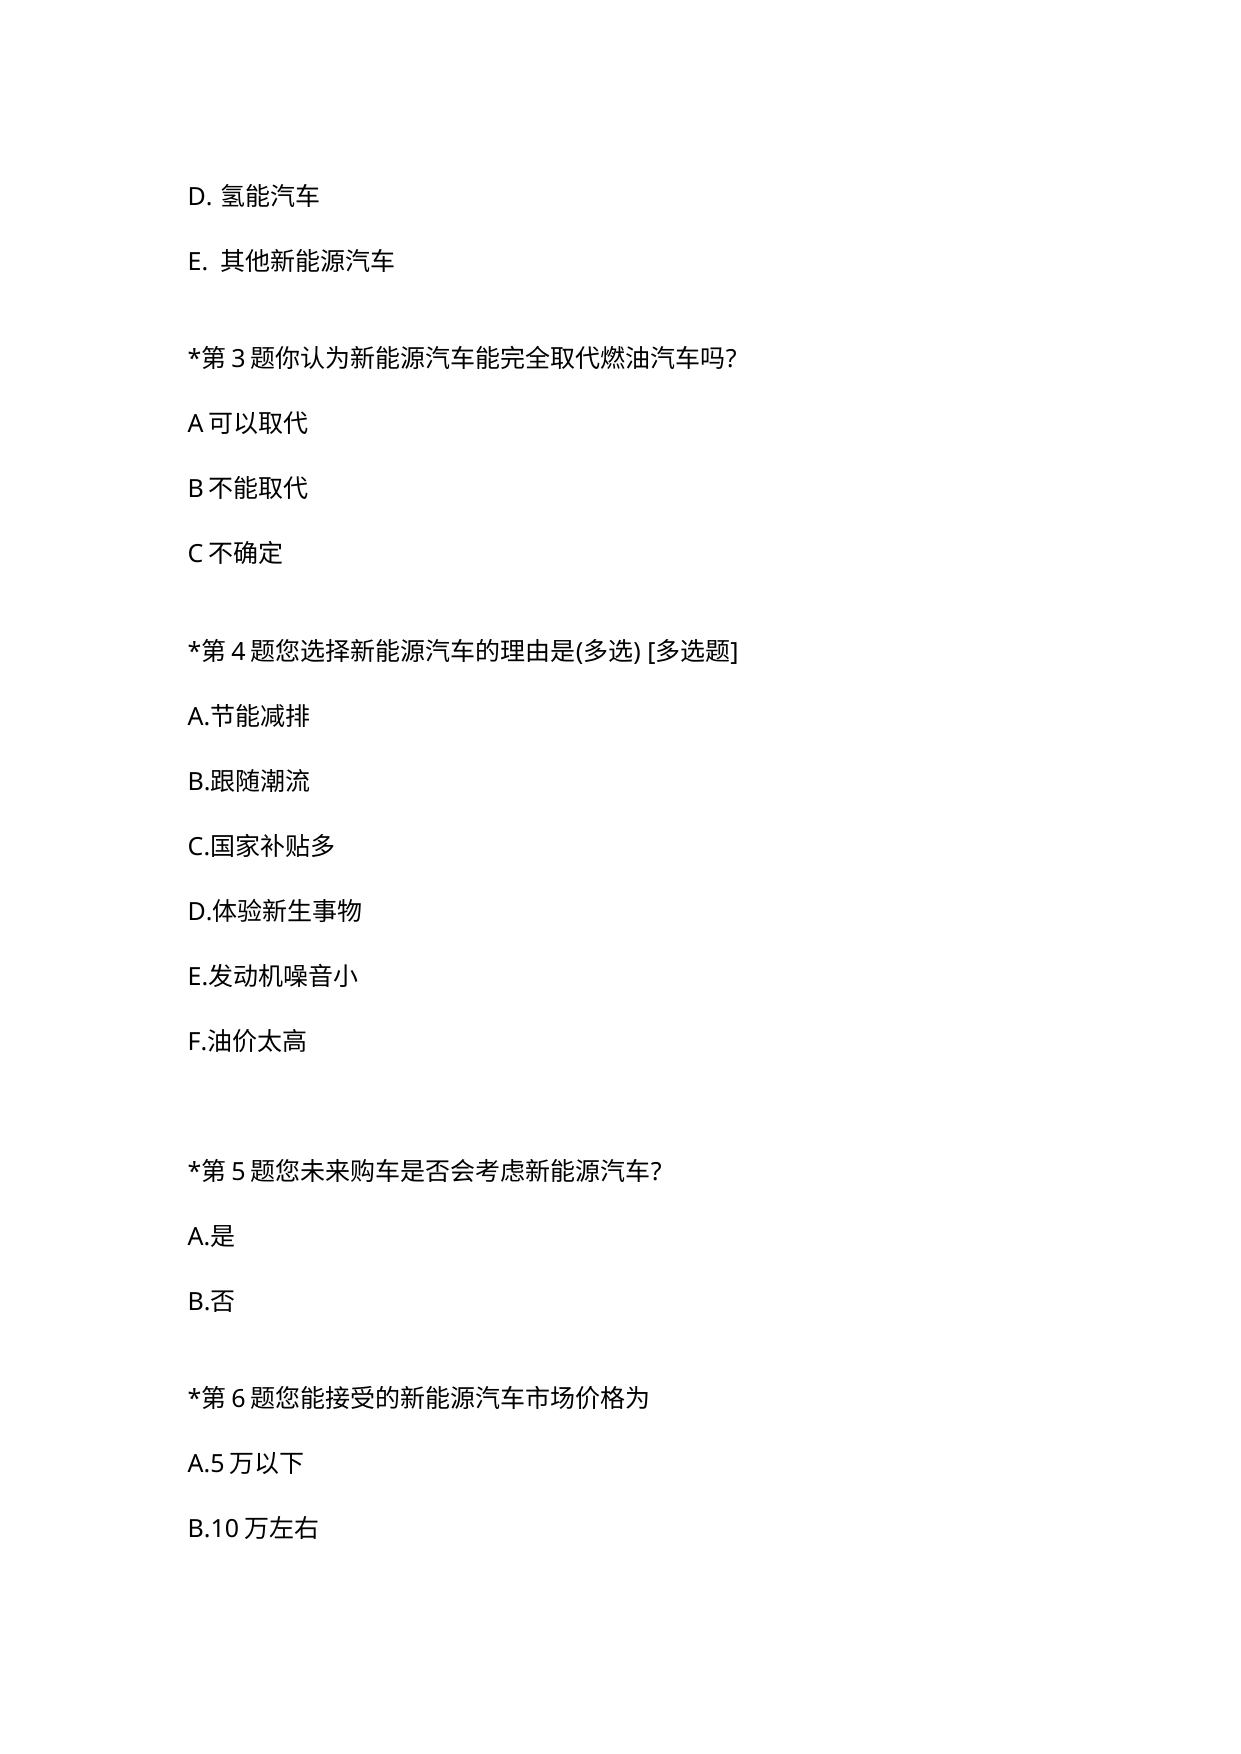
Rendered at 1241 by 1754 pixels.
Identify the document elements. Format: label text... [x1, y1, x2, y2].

text *第4题您选择新能源汽车的理由是(多选) [多选题] [187, 617, 1053, 682]
text *第5题您未来购车是否会考虑新能源汽车? [187, 1137, 1053, 1202]
text B.否 [187, 1267, 1053, 1332]
text D.体验新生事物 [187, 877, 1053, 942]
text *第3题你认为新能源汽车能完全取代燃油汽车吗? [187, 324, 1053, 389]
text C不确定 [187, 519, 1053, 584]
list 其他新能源汽车 [187, 227, 1053, 292]
text F.油价太高 [187, 1007, 1053, 1072]
text A.是 [187, 1202, 1053, 1267]
text *第6题您能接受的新能源汽车市场价格为 [187, 1364, 1053, 1429]
text B不能取代 [187, 454, 1053, 519]
text A.5万以下 [187, 1429, 1053, 1494]
text A可以取代 [187, 389, 1053, 454]
list 氢能汽车 [187, 162, 1053, 227]
text E.发动机噪音小 [187, 942, 1053, 1007]
text B.10万左右 [187, 1494, 1053, 1559]
text B.跟随潮流 [187, 747, 1053, 812]
text C.国家补贴多 [187, 812, 1053, 877]
text A.节能减排 [187, 682, 1053, 747]
